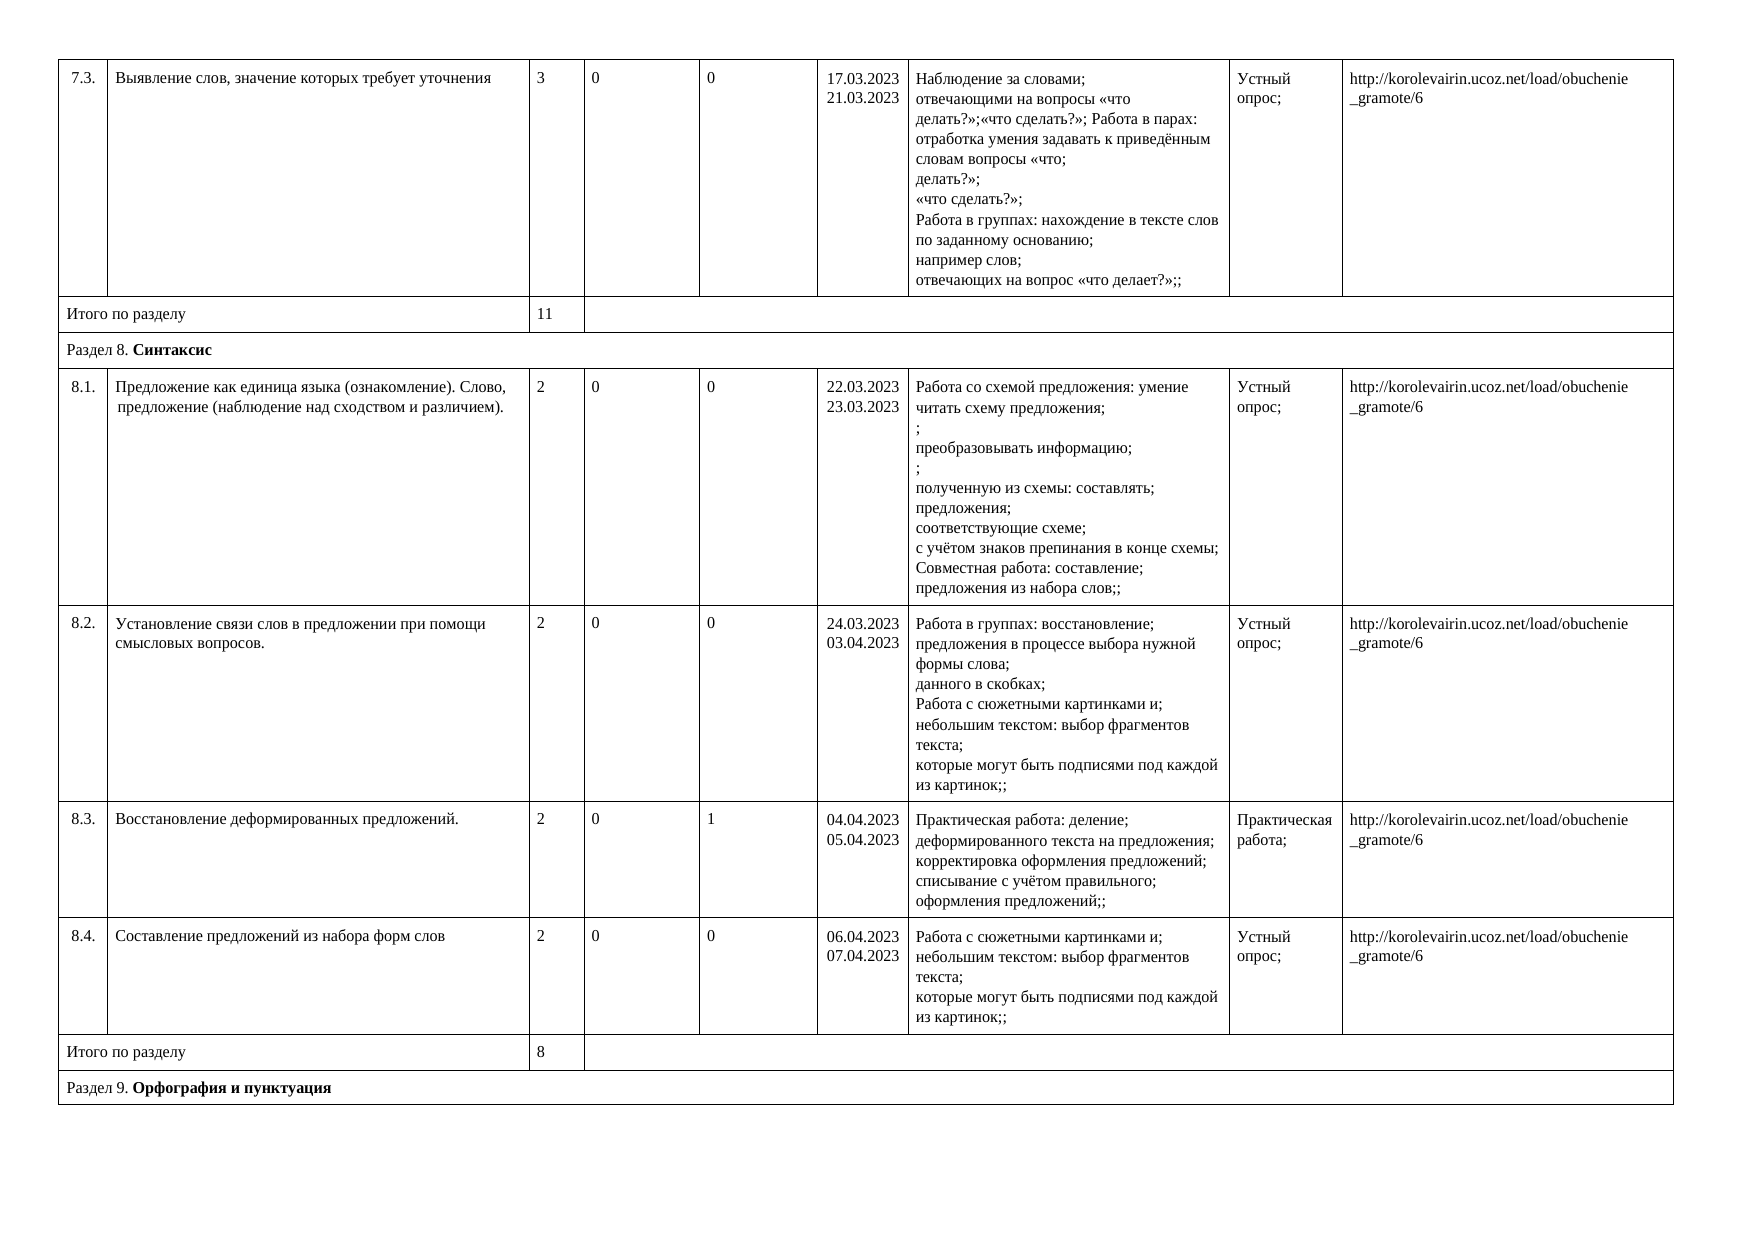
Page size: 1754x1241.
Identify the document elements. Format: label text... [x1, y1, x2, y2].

table_cell Устный опрос; [1230, 606, 1342, 801]
table_cell Составление предложений из набора форм слов [108, 918, 529, 1034]
table_cell 8.1. [59, 369, 107, 604]
table_cell Итого по разделу [59, 1035, 529, 1070]
table_cell Раздел 8. Синтаксис [59, 333, 1673, 368]
table_cell Работа со схемой предложения: умение читать схему предло​жения; ; преобразовывать информацию; ; полученную из схемы: составлять; предложения; соответствующие схеме; с учётом знаков препинания в конце схемы; Совместная работа: составление; предложения из набора слов;; [909, 369, 1229, 604]
table_cell 06.04.2023 07.04.2023 [818, 918, 908, 1034]
table_cell 0 [585, 918, 699, 1034]
table_cell 8.4. [59, 918, 107, 1034]
table_cell Восстановление деформированных предложений. [108, 802, 529, 917]
table_cell http://korolevairin.ucoz.net/load/obuchenie _gramote/6 [1343, 369, 1673, 604]
table_cell 8 [530, 1035, 584, 1070]
table_cell http://korolevairin.ucoz.net/load/obuchenie _gramote/6 [1343, 802, 1673, 917]
table_cell http://korolevairin.ucoz.net/load/obuchenie _gramote/6 [1343, 918, 1673, 1034]
table_cell Установление связи слов в предложении при помощи смысловых вопросов. [108, 606, 529, 801]
table_cell Практическая работа: деление; деформированного текста на предложения; корректировка оформления предложений; списывание с учётом правильного; оформления предложе​ний;; [909, 802, 1229, 917]
table_cell 11 [530, 297, 584, 332]
table_cell 0 [585, 802, 699, 917]
table_header Устный опрос; [1230, 60, 1342, 296]
table_header 0 [585, 60, 699, 296]
table_cell 2 [530, 918, 584, 1034]
table_cell 22.03.2023 23.03.2023 [818, 369, 908, 604]
table_cell 2 [530, 802, 584, 917]
table_header Наблюдение за словами; отвечающими на вопросы «что делать?»;«что сделать?»; Работа в парах: отработка умения задавать к приведённым словам вопросы «что; делать?»; «что сделать?»; Работа в группах: нахождение в тексте слов по заданному основанию; например слов; отвечающих на вопрос «что делает?»;; [909, 60, 1229, 296]
table_cell 0 [700, 369, 817, 604]
table_cell Работа с сюжетными картинками и; небольшим текстом: выбор фрагментов текста; которые могут быть подписями под каждой из картинок;; [909, 918, 1229, 1034]
table_cell 0 [585, 606, 699, 801]
table_header Выявление слов, значение которых требует уточнения [108, 60, 529, 296]
table_cell 8.2. [59, 606, 107, 801]
table_cell [585, 297, 1673, 332]
table_cell 1 [700, 802, 817, 917]
table_cell 0 [585, 369, 699, 604]
table_header 17.03.2023 21.03.2023 [818, 60, 908, 296]
table_cell Предложение как единица языка (ознакомление). Слово, предложение (наблюдение над сходством и различием). [108, 369, 529, 604]
table_cell [585, 1035, 1673, 1070]
table_cell 8.3. [59, 802, 107, 917]
table_header http://korolevairin.ucoz.net/load/obuchenie _gramote/6 [1343, 60, 1673, 296]
table_cell Устный опрос; [1230, 918, 1342, 1034]
table_cell 2 [530, 369, 584, 604]
table_cell Раздел 9. Орфография и пунктуация [59, 1071, 1673, 1104]
table_cell 0 [700, 606, 817, 801]
table_header 7.3. [59, 60, 107, 296]
table_cell Работа в группах: восстановление; предложения в процессе выбора нужной формы слова; данного в скобках; Работа с сюжетными картинками и; небольшим текстом: выбор фрагментов текста; которые могут быть подписями под каждой из картинок;; [909, 606, 1229, 801]
table_cell 0 [700, 918, 817, 1034]
table_cell 2 [530, 606, 584, 801]
table_cell 24.03.2023 03.04.2023 [818, 606, 908, 801]
table_cell Устный опрос; [1230, 369, 1342, 604]
table_header 0 [700, 60, 817, 296]
table_cell Итого по разделу [59, 297, 529, 332]
table_header 3 [530, 60, 584, 296]
table_cell http://korolevairin.ucoz.net/load/obuchenie _gramote/6 [1343, 606, 1673, 801]
table_cell Практическая работа; [1230, 802, 1342, 917]
table_cell 04.04.2023 05.04.2023 [818, 802, 908, 917]
